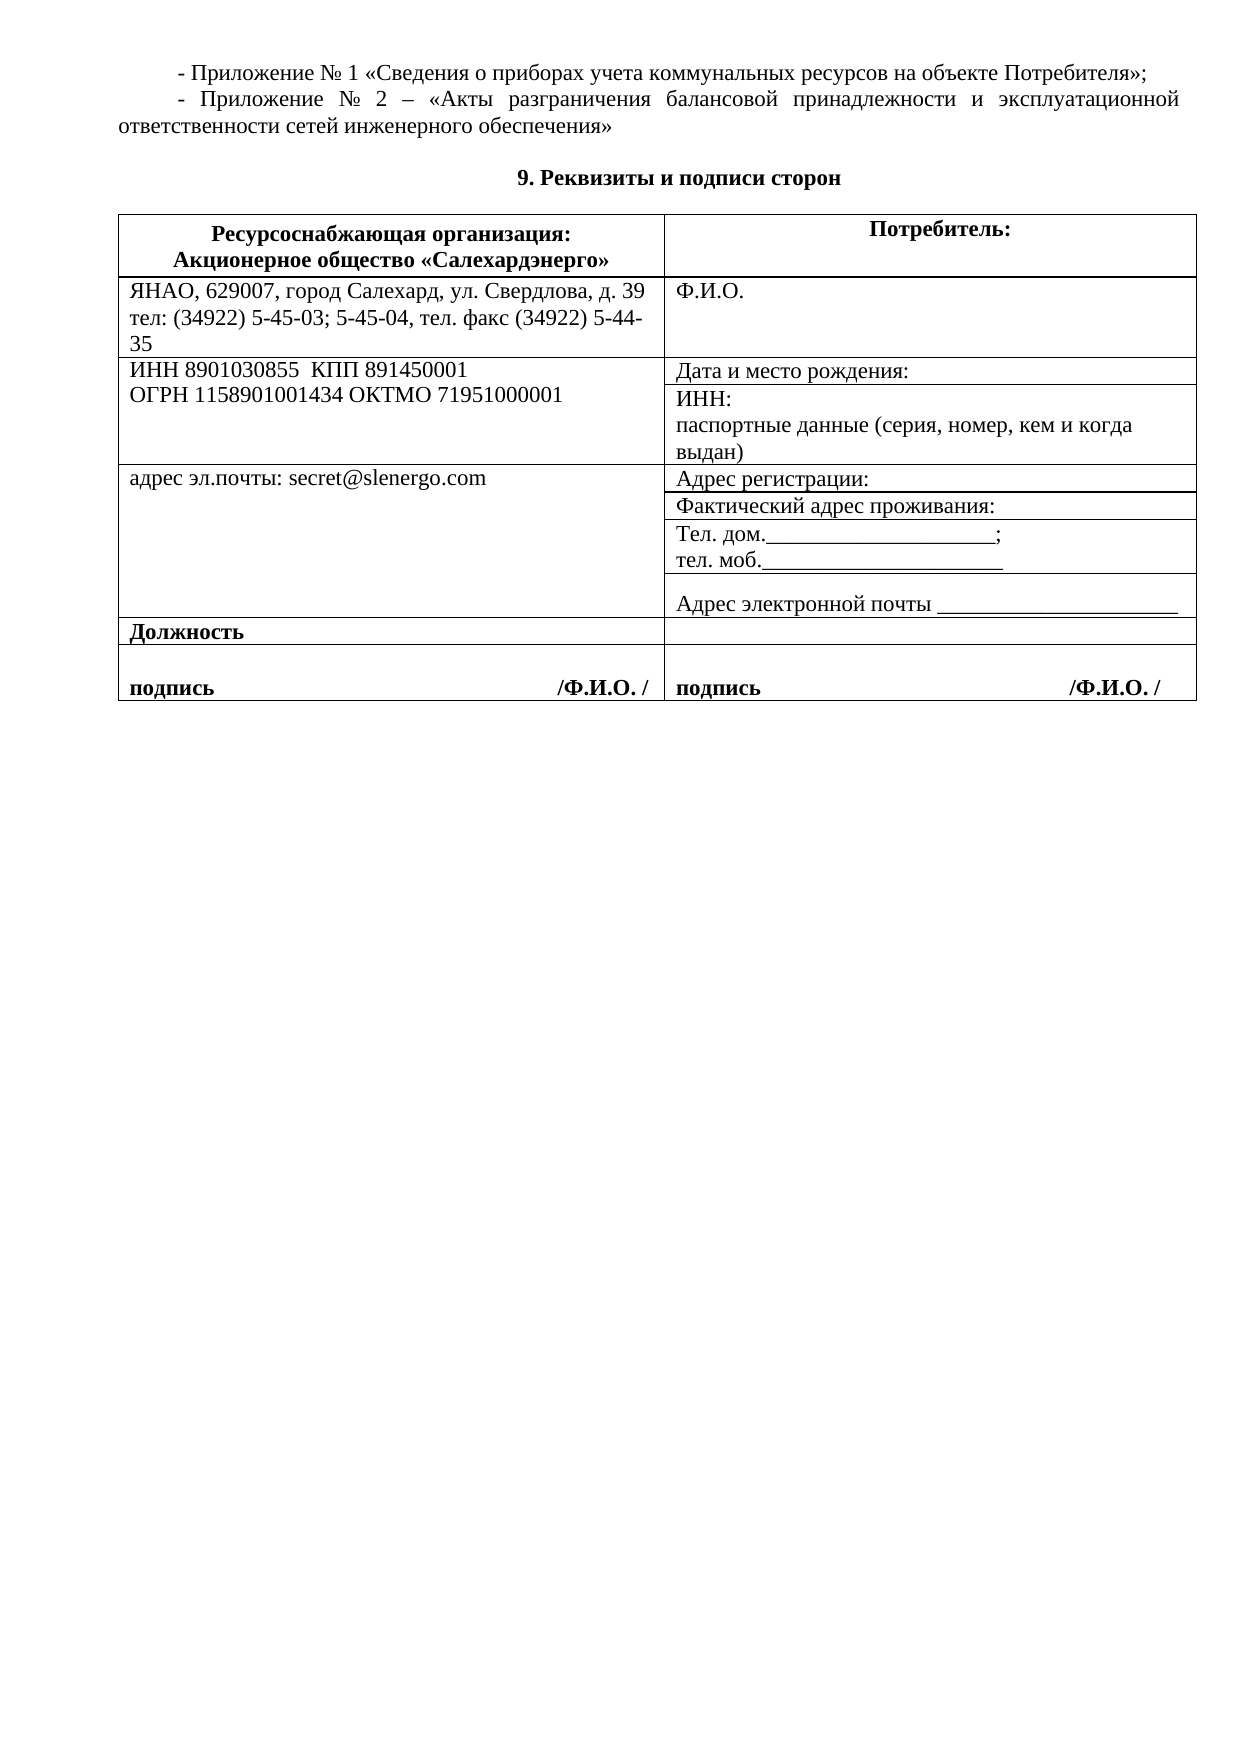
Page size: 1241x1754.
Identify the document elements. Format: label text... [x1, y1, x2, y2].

table_cell Ф.И.О. [665, 278, 1196, 357]
table_header Потребитель: [665, 215, 1196, 276]
text - Приложение № 2 – «Акты разграничения балансовой принадлежности и эксплуатационной ответственности сетей инженерного обеспечения» [118, 85, 1181, 138]
table_cell подпись /Ф.И.О. / [665, 645, 1196, 700]
text 9. Реквизиты и подписи сторон [177, 164, 1181, 191]
table_cell ИНН 8901030855 КПП 891450001 ОГРН 1158901001434 ОКТМО 71951000001 [119, 358, 664, 464]
table_header Ресурсоснабжающая организация: Акционерное общество «Салехардэнерго» [119, 215, 664, 276]
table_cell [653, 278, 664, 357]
table_cell ИНН: паспортные данные (серия, номер, кем и когда выдан) [665, 385, 1196, 464]
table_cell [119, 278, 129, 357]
text - Приложение № 1 «Сведения о приборах учета коммунальных ресурсов на объекте Потребителя»; [118, 59, 1181, 85]
table_cell [665, 618, 1196, 644]
table_cell адрес эл.почты: secret@slenergo.com [119, 465, 664, 617]
table_cell подпись /Ф.И.О. / [119, 645, 664, 700]
table_cell Фактический адрес проживания: [665, 493, 1196, 519]
table_cell Адрес регистрации: [665, 465, 1196, 491]
table_cell Тел. дом.____________________; тел. моб._____________________ [665, 520, 1196, 573]
table_cell Адрес электронной почты _____________________ [665, 574, 1196, 617]
table_cell Дата и место рождения: [665, 358, 1196, 384]
